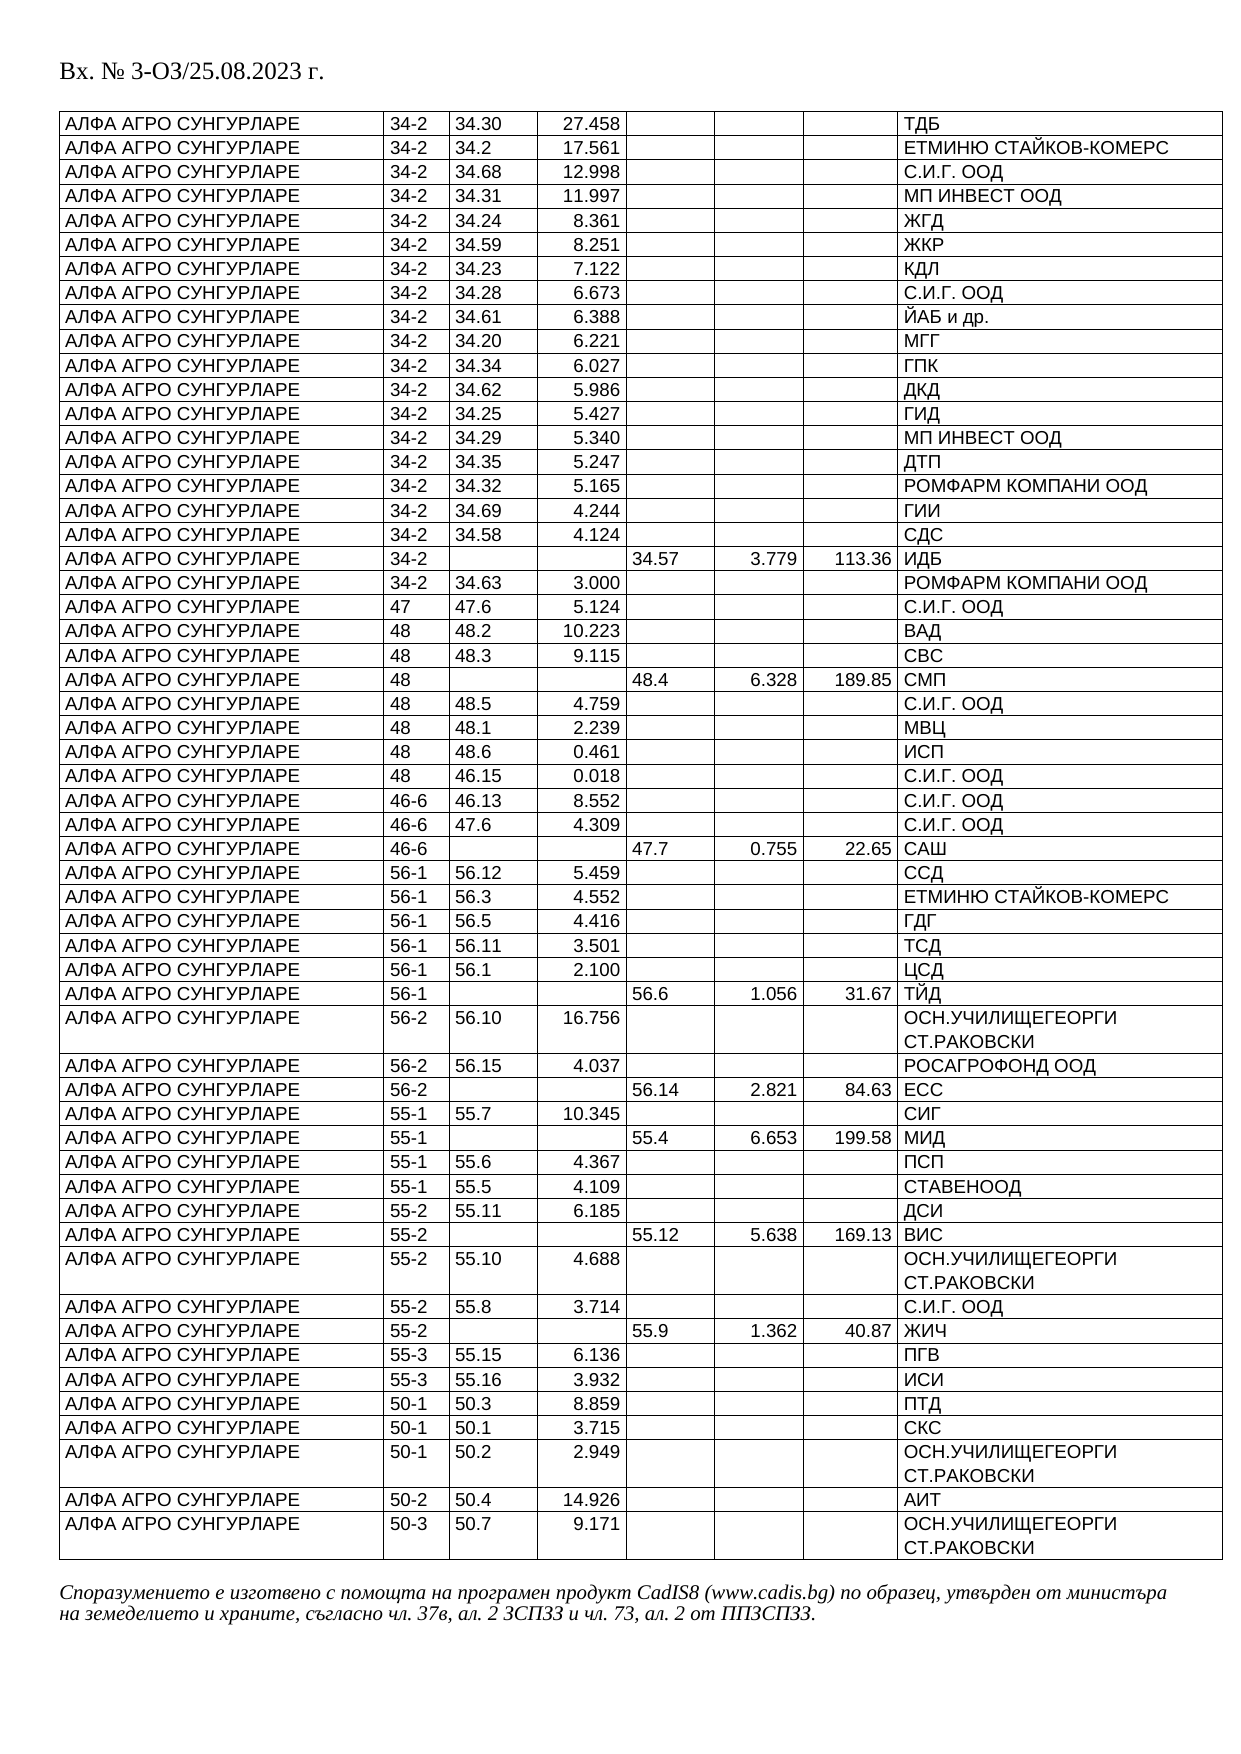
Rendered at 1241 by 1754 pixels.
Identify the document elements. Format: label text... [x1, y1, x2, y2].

table_cell С.И.Г. ООД [898, 813, 1222, 836]
table_cell РОСАГРОФОНД ООД [898, 1054, 1222, 1077]
table_cell [627, 112, 714, 135]
table_cell [627, 499, 714, 522]
table_cell АЛФА АГРО СУНГУРЛАРЕ [60, 644, 383, 667]
table_cell АИТ [898, 1488, 1222, 1511]
table_cell 2.821 [715, 1078, 803, 1101]
table_cell [804, 692, 897, 715]
table_cell [627, 1175, 714, 1198]
table_cell [804, 402, 897, 425]
table_cell 55-2 [384, 1199, 449, 1222]
table_cell 34.69 [450, 499, 537, 522]
table_cell [627, 1151, 714, 1174]
table_cell АЛФА АГРО СУНГУРЛАРЕ [60, 1392, 383, 1415]
table_cell 50.3 [450, 1392, 537, 1415]
table_cell АЛФА АГРО СУНГУРЛАРЕ [60, 789, 383, 812]
table_cell [715, 475, 803, 498]
table_cell МП ИНВЕСТ ООД [898, 426, 1222, 449]
table_cell 34.24 [450, 209, 537, 232]
table_cell АЛФА АГРО СУНГУРЛАРЕ [60, 547, 383, 570]
table_cell 6.388 [538, 305, 626, 328]
table_cell 34-2 [384, 209, 449, 232]
table_cell АЛФА АГРО СУНГУРЛАРЕ [60, 1368, 383, 1391]
table_cell 55.4 [627, 1126, 714, 1149]
table_cell ГИИ [898, 499, 1222, 522]
table_cell 56.15 [450, 1054, 537, 1077]
table_cell 34-2 [384, 136, 449, 159]
table_cell 3.501 [538, 934, 626, 957]
table_cell [627, 233, 714, 256]
table_cell ИСП [898, 740, 1222, 763]
table_cell 55-1 [384, 1151, 449, 1174]
table_cell ВАД [898, 620, 1222, 643]
table_cell [804, 185, 897, 208]
table_cell [538, 1078, 626, 1101]
table_cell МВЦ [898, 716, 1222, 739]
table_cell ГИД [898, 402, 1222, 425]
table_cell [804, 160, 897, 183]
table_cell [715, 426, 803, 449]
table_cell [715, 330, 803, 353]
table_cell 34.20 [450, 330, 537, 353]
table_cell [627, 1488, 714, 1511]
table_cell АЛФА АГРО СУНГУРЛАРЕ [60, 426, 383, 449]
table_cell 55-3 [384, 1368, 449, 1391]
table_cell [627, 450, 714, 473]
table_cell [715, 1512, 803, 1559]
table_cell [715, 233, 803, 256]
table_cell 0.461 [538, 740, 626, 763]
table_cell 55-3 [384, 1344, 449, 1367]
table_cell 9.115 [538, 644, 626, 667]
table_cell 55.16 [450, 1368, 537, 1391]
table_cell [804, 1247, 897, 1294]
table_cell 46-6 [384, 837, 449, 860]
table_cell 5.427 [538, 402, 626, 425]
table_cell [715, 1440, 803, 1487]
table_cell [715, 1006, 803, 1053]
table_cell АЛФА АГРО СУНГУРЛАРЕ [60, 861, 383, 884]
table_cell 56-2 [384, 1078, 449, 1101]
table_cell АЛФА АГРО СУНГУРЛАРЕ [60, 160, 383, 183]
table_cell [715, 160, 803, 183]
table_cell АЛФА АГРО СУНГУРЛАРЕ [60, 1344, 383, 1367]
table_cell ГДГ [898, 910, 1222, 933]
table_cell [627, 692, 714, 715]
table_cell 50.2 [450, 1440, 537, 1487]
table_cell [804, 257, 897, 280]
table_cell МП ИНВЕСТ ООД [898, 185, 1222, 208]
table_cell АЛФА АГРО СУНГУРЛАРЕ [60, 885, 383, 908]
table_cell [715, 1199, 803, 1222]
table_cell 34.30 [450, 112, 537, 135]
table_cell 56.3 [450, 885, 537, 908]
table_cell АЛФА АГРО СУНГУРЛАРЕ [60, 837, 383, 860]
table_cell 56.6 [627, 982, 714, 1005]
table_cell 5.638 [715, 1223, 803, 1246]
table_cell [715, 136, 803, 159]
table_cell 34-2 [384, 547, 449, 570]
table_cell АЛФА АГРО СУНГУРЛАРЕ [60, 716, 383, 739]
table_cell АЛФА АГРО СУНГУРЛАРЕ [60, 571, 383, 594]
table_cell [627, 1247, 714, 1294]
table_cell 48.5 [450, 692, 537, 715]
table_cell 34-2 [384, 160, 449, 183]
table_cell МИД [898, 1126, 1222, 1149]
table_cell [715, 402, 803, 425]
table_cell 50-1 [384, 1416, 449, 1439]
table_cell АЛФА АГРО СУНГУРЛАРЕ [60, 209, 383, 232]
table_cell [627, 257, 714, 280]
table_cell [538, 668, 626, 691]
table_cell ПГВ [898, 1344, 1222, 1367]
table_cell [627, 789, 714, 812]
table_cell [627, 644, 714, 667]
table_cell 34.31 [450, 185, 537, 208]
table_cell [804, 305, 897, 328]
table_cell 34.29 [450, 426, 537, 449]
table_cell АЛФА АГРО СУНГУРЛАРЕ [60, 813, 383, 836]
table_cell [715, 281, 803, 304]
table_cell 6.221 [538, 330, 626, 353]
table_cell АЛФА АГРО СУНГУРЛАРЕ [60, 1199, 383, 1222]
table_cell 55-1 [384, 1102, 449, 1125]
table_cell ЖИЧ [898, 1319, 1222, 1342]
table_cell АЛФА АГРО СУНГУРЛАРЕ [60, 305, 383, 328]
table_cell АЛФА АГРО СУНГУРЛАРЕ [60, 378, 383, 401]
table_cell ЦСД [898, 958, 1222, 981]
table_cell [715, 716, 803, 739]
table_cell 48 [384, 620, 449, 643]
table_cell АЛФА АГРО СУНГУРЛАРЕ [60, 692, 383, 715]
table_cell [804, 910, 897, 933]
table_cell АЛФА АГРО СУНГУРЛАРЕ [60, 1151, 383, 1174]
table_cell ОСН.УЧИЛИЩЕГЕОРГИ СТ.РАКОВСКИ [898, 1247, 1222, 1294]
table_cell [627, 1199, 714, 1222]
table_cell АЛФА АГРО СУНГУРЛАРЕ [60, 1054, 383, 1077]
table_cell [715, 595, 803, 618]
table_cell [627, 1102, 714, 1125]
table_cell 56-1 [384, 982, 449, 1005]
table_cell [804, 1344, 897, 1367]
table_cell [627, 209, 714, 232]
table_cell 48.2 [450, 620, 537, 643]
table_cell [715, 740, 803, 763]
table_cell 2.100 [538, 958, 626, 981]
table_cell [804, 1416, 897, 1439]
table_cell АЛФА АГРО СУНГУРЛАРЕ [60, 1102, 383, 1125]
table_cell [627, 1416, 714, 1439]
table_cell [627, 402, 714, 425]
table_cell 50.1 [450, 1416, 537, 1439]
table_cell 56-1 [384, 934, 449, 957]
table_cell [715, 813, 803, 836]
table_cell 4.309 [538, 813, 626, 836]
table_cell [627, 1344, 714, 1367]
table_cell 55.7 [450, 1102, 537, 1125]
table_cell СВС [898, 644, 1222, 667]
table_cell 34.28 [450, 281, 537, 304]
table_cell СДС [898, 523, 1222, 546]
table_cell РОМФАРМ КОМПАНИ ООД [898, 571, 1222, 594]
table_cell 9.171 [538, 1512, 626, 1559]
table_cell 34.68 [450, 160, 537, 183]
table_cell ПСП [898, 1151, 1222, 1174]
table_cell 1.362 [715, 1319, 803, 1342]
table_cell [450, 982, 537, 1005]
table_cell 22.65 [804, 837, 897, 860]
table_cell [715, 378, 803, 401]
table_cell 46-6 [384, 813, 449, 836]
table_cell [627, 185, 714, 208]
table_cell [715, 1151, 803, 1174]
table_cell 47.6 [450, 813, 537, 836]
table_cell 34.59 [450, 233, 537, 256]
table_cell [538, 1319, 626, 1342]
table_cell АЛФА АГРО СУНГУРЛАРЕ [60, 257, 383, 280]
table_cell [450, 1223, 537, 1246]
table_cell 48 [384, 765, 449, 788]
table_cell [627, 1006, 714, 1053]
table_cell [627, 160, 714, 183]
table_cell 5.165 [538, 475, 626, 498]
table_cell АЛФА АГРО СУНГУРЛАРЕ [60, 185, 383, 208]
table_cell АЛФА АГРО СУНГУРЛАРЕ [60, 958, 383, 981]
table_cell 34.58 [450, 523, 537, 546]
table_cell 55.6 [450, 1151, 537, 1174]
table_cell 48 [384, 740, 449, 763]
table_cell [627, 426, 714, 449]
table_cell 1.056 [715, 982, 803, 1005]
table_cell 56.10 [450, 1006, 537, 1053]
table_cell [627, 765, 714, 788]
table_cell САШ [898, 837, 1222, 860]
table_cell 34-2 [384, 112, 449, 135]
table_cell [804, 1199, 897, 1222]
table_cell 55.5 [450, 1175, 537, 1198]
table_cell 55.8 [450, 1295, 537, 1318]
table_cell 84.63 [804, 1078, 897, 1101]
table_cell [715, 1175, 803, 1198]
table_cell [60, 136, 383, 159]
table_cell [627, 716, 714, 739]
table_cell РОМФАРМ КОМПАНИ ООД [898, 475, 1222, 498]
table_cell 6.673 [538, 281, 626, 304]
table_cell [60, 1512, 383, 1559]
table_cell [804, 716, 897, 739]
table_cell АЛФА АГРО СУНГУРЛАРЕ [60, 765, 383, 788]
table_cell С.И.Г. ООД [898, 595, 1222, 618]
table_cell 55.15 [450, 1344, 537, 1367]
table_cell [804, 378, 897, 401]
table_cell 4.688 [538, 1247, 626, 1294]
table_cell АЛФА АГРО СУНГУРЛАРЕ [60, 668, 383, 691]
table_cell [715, 765, 803, 788]
table_cell 113.36 [804, 547, 897, 570]
table_cell 6.027 [538, 354, 626, 377]
table_cell [627, 378, 714, 401]
table_cell 34.61 [450, 305, 537, 328]
table_cell АЛФА АГРО СУНГУРЛАРЕ [60, 982, 383, 1005]
table_cell АЛФА АГРО СУНГУРЛАРЕ [60, 1319, 383, 1342]
table_cell 4.037 [538, 1054, 626, 1077]
table_cell 3.932 [538, 1368, 626, 1391]
table_cell 55-1 [384, 1175, 449, 1198]
table_cell АЛФА АГРО СУНГУРЛАРЕ [60, 281, 383, 304]
table_cell [715, 499, 803, 522]
table_cell 56.11 [450, 934, 537, 957]
table_cell [804, 1488, 897, 1511]
table_cell 34.25 [450, 402, 537, 425]
table_cell [627, 861, 714, 884]
table_cell СМП [898, 668, 1222, 691]
table_cell 50-2 [384, 1488, 449, 1511]
table_cell [715, 861, 803, 884]
table_cell [715, 257, 803, 280]
table_cell [804, 1054, 897, 1077]
table_cell ОСН.УЧИЛИЩЕГЕОРГИ СТ.РАКОВСКИ [898, 1006, 1222, 1053]
table_cell [715, 305, 803, 328]
table_cell [804, 112, 897, 135]
table_cell [715, 1488, 803, 1511]
table_cell [715, 885, 803, 908]
table_cell СИГ [898, 1102, 1222, 1125]
table_cell 55-2 [384, 1319, 449, 1342]
table_cell ОСН.УЧИЛИЩЕГЕОРГИ СТ.РАКОВСКИ [898, 1440, 1222, 1487]
table_cell 48.1 [450, 716, 537, 739]
table_cell 55.11 [450, 1199, 537, 1222]
table_cell ЕСС [898, 1078, 1222, 1101]
table_cell 50-3 [384, 1512, 449, 1559]
table_cell 50-1 [384, 1392, 449, 1415]
table_cell С.И.Г. ООД [898, 789, 1222, 812]
table_cell АЛФА АГРО СУНГУРЛАРЕ [60, 233, 383, 256]
table_cell [804, 958, 897, 981]
table_cell ВИС [898, 1223, 1222, 1246]
table_cell С.И.Г. ООД [898, 160, 1222, 183]
table_cell 46.15 [450, 765, 537, 788]
table_cell [804, 813, 897, 836]
table_cell [804, 1102, 897, 1125]
table_cell АЛФА АГРО СУНГУРЛАРЕ [60, 740, 383, 763]
table_cell 3.779 [715, 547, 803, 570]
table_cell ИСИ [898, 1368, 1222, 1391]
table_cell 6.328 [715, 668, 803, 691]
table_cell 34-2 [384, 523, 449, 546]
table_cell АЛФА АГРО СУНГУРЛАРЕ [60, 1175, 383, 1198]
table_cell 48 [384, 644, 449, 667]
table_cell 16.756 [538, 1006, 626, 1053]
table_cell [804, 1295, 897, 1318]
table_cell 5.124 [538, 595, 626, 618]
table_cell 48 [384, 716, 449, 739]
table_cell [715, 910, 803, 933]
table_cell ЙАБ и др. [898, 305, 1222, 328]
table_cell [627, 740, 714, 763]
table_cell [804, 620, 897, 643]
table_cell 31.67 [804, 982, 897, 1005]
table_cell [804, 595, 897, 618]
table_cell [450, 837, 537, 860]
table_cell 4.244 [538, 499, 626, 522]
table_cell 3.715 [538, 1416, 626, 1439]
table_cell [627, 1392, 714, 1415]
table_cell 8.552 [538, 789, 626, 812]
table_cell 50-1 [384, 1440, 449, 1487]
table_cell ЕТМИНЮ СТАЙКОВ-КОМЕРС [898, 885, 1222, 908]
table_cell [715, 1344, 803, 1367]
table_cell [804, 354, 897, 377]
table_cell 34.34 [450, 354, 537, 377]
table_cell АЛФА АГРО СУНГУРЛАРЕ [60, 354, 383, 377]
table_cell 0.018 [538, 765, 626, 788]
table_cell 7.122 [538, 257, 626, 280]
table_cell 12.998 [538, 160, 626, 183]
table_cell [715, 523, 803, 546]
table_cell [450, 547, 537, 570]
table_cell 34-2 [384, 257, 449, 280]
table_cell 8.361 [538, 209, 626, 232]
table_cell [627, 1368, 714, 1391]
table_cell [804, 1006, 897, 1053]
table_cell АЛФА АГРО СУНГУРЛАРЕ [60, 1126, 383, 1149]
table_cell ДКД [898, 378, 1222, 401]
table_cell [60, 112, 383, 135]
table_cell [715, 692, 803, 715]
table_cell [715, 209, 803, 232]
table_cell 55-2 [384, 1223, 449, 1246]
table_cell [804, 740, 897, 763]
table_cell 5.247 [538, 450, 626, 473]
table_cell 34.23 [450, 257, 537, 280]
table_cell 169.13 [804, 1223, 897, 1246]
table_cell 56.1 [450, 958, 537, 981]
table_cell ТЙД [898, 982, 1222, 1005]
table_cell [538, 1223, 626, 1246]
table_cell [715, 450, 803, 473]
table_cell [804, 1151, 897, 1174]
table_cell 34-2 [384, 475, 449, 498]
table_cell [804, 1175, 897, 1198]
table_cell 34-2 [384, 305, 449, 328]
table_cell [627, 1512, 714, 1559]
table_cell МГГ [898, 330, 1222, 353]
table_cell [804, 523, 897, 546]
table_cell 55-1 [384, 1126, 449, 1149]
table_cell АЛФА АГРО СУНГУРЛАРЕ [60, 1416, 383, 1439]
table_cell 17.561 [538, 136, 626, 159]
table_cell С.И.Г. ООД [898, 281, 1222, 304]
table_cell [804, 1512, 897, 1559]
table_cell [538, 1126, 626, 1149]
table_cell 56-2 [384, 1006, 449, 1053]
table_cell [627, 475, 714, 498]
table_cell [804, 330, 897, 353]
table_cell 0.755 [715, 837, 803, 860]
table_cell 11.997 [538, 185, 626, 208]
table_cell 50.4 [450, 1488, 537, 1511]
table_cell АЛФА АГРО СУНГУРЛАРЕ [60, 523, 383, 546]
table_cell [804, 885, 897, 908]
table_cell [538, 547, 626, 570]
table_cell 55-2 [384, 1295, 449, 1318]
table_cell [627, 330, 714, 353]
table_cell 34-2 [384, 378, 449, 401]
table_cell 8.251 [538, 233, 626, 256]
table_cell [450, 1126, 537, 1149]
table_cell [627, 354, 714, 377]
table_cell [715, 620, 803, 643]
table_cell [627, 1295, 714, 1318]
table_cell 6.653 [715, 1126, 803, 1149]
table_cell 34.57 [627, 547, 714, 570]
table_cell АЛФА АГРО СУНГУРЛАРЕ [60, 620, 383, 643]
table_cell [627, 595, 714, 618]
table_cell [804, 233, 897, 256]
table_cell [715, 958, 803, 981]
table_cell [804, 1368, 897, 1391]
table_cell 34.35 [450, 450, 537, 473]
table_cell [627, 958, 714, 981]
table_cell [715, 644, 803, 667]
table_cell [538, 982, 626, 1005]
table_cell [804, 426, 897, 449]
table_cell 47.7 [627, 837, 714, 860]
table_cell [627, 571, 714, 594]
table_cell [804, 499, 897, 522]
table_cell 48 [384, 668, 449, 691]
table_cell 27.458 [538, 112, 626, 135]
table_cell [627, 523, 714, 546]
table_cell 56-1 [384, 885, 449, 908]
table_cell 34-2 [384, 354, 449, 377]
table_cell ТСД [898, 934, 1222, 957]
table_cell [627, 813, 714, 836]
table_cell 34-2 [384, 281, 449, 304]
table_cell АЛФА АГРО СУНГУРЛАРЕ [60, 1078, 383, 1101]
table_cell С.И.Г. ООД [898, 692, 1222, 715]
table_cell ЖГД [898, 209, 1222, 232]
table_cell 4.367 [538, 1151, 626, 1174]
table_cell 199.58 [804, 1126, 897, 1149]
table_cell С.И.Г. ООД [898, 1295, 1222, 1318]
table_cell [627, 305, 714, 328]
table_cell [450, 1319, 537, 1342]
table_cell 47.6 [450, 595, 537, 618]
table_cell АЛФА АГРО СУНГУРЛАРЕ [60, 1488, 383, 1511]
table_cell ДСИ [898, 1199, 1222, 1222]
table_cell 56-2 [384, 1054, 449, 1077]
table_cell 2.239 [538, 716, 626, 739]
table_cell 34.62 [450, 378, 537, 401]
table_cell 8.859 [538, 1392, 626, 1415]
table_cell ТДБ [898, 112, 1222, 135]
table_cell [627, 136, 714, 159]
table_cell ССД [898, 861, 1222, 884]
table_cell [627, 1440, 714, 1487]
table_cell [627, 910, 714, 933]
table_cell 55.12 [627, 1223, 714, 1246]
table_cell [450, 1078, 537, 1101]
table_cell 48.3 [450, 644, 537, 667]
table_cell 56-1 [384, 910, 449, 933]
table_cell 46-6 [384, 789, 449, 812]
table_cell 34-2 [384, 450, 449, 473]
table_cell СТАВЕНООД [898, 1175, 1222, 1198]
table_cell 2.949 [538, 1440, 626, 1487]
table_cell [627, 885, 714, 908]
table_cell [804, 281, 897, 304]
table_cell 10.223 [538, 620, 626, 643]
table_cell КДЛ [898, 257, 1222, 280]
table_cell 14.926 [538, 1488, 626, 1511]
table_cell ГПК [898, 354, 1222, 377]
table_cell 56.5 [450, 910, 537, 933]
table_cell 47 [384, 595, 449, 618]
table_cell 34-2 [384, 330, 449, 353]
table_cell АЛФА АГРО СУНГУРЛАРЕ [60, 1295, 383, 1318]
table_cell [715, 112, 803, 135]
table_cell [804, 644, 897, 667]
table_cell АЛФА АГРО СУНГУРЛАРЕ [60, 1247, 383, 1294]
table_cell 189.85 [804, 668, 897, 691]
table_cell [715, 1295, 803, 1318]
table_cell [715, 1368, 803, 1391]
table_cell 34.2 [450, 136, 537, 159]
table_cell 56.12 [450, 861, 537, 884]
table_cell [715, 1416, 803, 1439]
table_cell [715, 354, 803, 377]
table_cell [450, 668, 537, 691]
table_cell 46.13 [450, 789, 537, 812]
table_cell 56-1 [384, 958, 449, 981]
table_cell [898, 1512, 1222, 1559]
table_cell 4.759 [538, 692, 626, 715]
table_cell 34-2 [384, 499, 449, 522]
table_cell [538, 837, 626, 860]
table_cell [715, 789, 803, 812]
table_cell [804, 475, 897, 498]
table_cell АЛФА АГРО СУНГУРЛАРЕ [60, 910, 383, 933]
table_cell АЛФА АГРО СУНГУРЛАРЕ [60, 475, 383, 498]
table_cell 5.986 [538, 378, 626, 401]
table_cell [627, 934, 714, 957]
table_cell [804, 1440, 897, 1487]
table_cell ПТД [898, 1392, 1222, 1415]
table_cell [627, 281, 714, 304]
table_cell [804, 765, 897, 788]
table_cell 3.000 [538, 571, 626, 594]
table_cell [804, 136, 897, 159]
table_cell 6.185 [538, 1199, 626, 1222]
table_cell 55.10 [450, 1247, 537, 1294]
table_cell АЛФА АГРО СУНГУРЛАРЕ [60, 499, 383, 522]
table_cell [627, 1054, 714, 1077]
table_cell АЛФА АГРО СУНГУРЛАРЕ [60, 1440, 383, 1487]
table_cell [715, 934, 803, 957]
table_cell 48.6 [450, 740, 537, 763]
table_cell 4.124 [538, 523, 626, 546]
table_cell [715, 571, 803, 594]
table_cell 34.63 [450, 571, 537, 594]
table_cell 4.109 [538, 1175, 626, 1198]
table_cell С.И.Г. ООД [898, 765, 1222, 788]
table_cell 5.340 [538, 426, 626, 449]
table_cell ИДБ [898, 547, 1222, 570]
table_cell 3.714 [538, 1295, 626, 1318]
table_cell 34-2 [384, 426, 449, 449]
table_cell [804, 571, 897, 594]
table_cell [715, 1054, 803, 1077]
table_cell 5.459 [538, 861, 626, 884]
table_cell [804, 861, 897, 884]
table_cell АЛФА АГРО СУНГУРЛАРЕ [60, 330, 383, 353]
table_cell 10.345 [538, 1102, 626, 1125]
table_cell 6.136 [538, 1344, 626, 1367]
table_cell ЖКР [898, 233, 1222, 256]
table_cell 4.416 [538, 910, 626, 933]
table_cell 48 [384, 692, 449, 715]
table_cell АЛФА АГРО СУНГУРЛАРЕ [60, 402, 383, 425]
table_cell 40.87 [804, 1319, 897, 1342]
table_cell СКС [898, 1416, 1222, 1439]
table_cell [715, 1392, 803, 1415]
table_cell ЕТМИНЮ СТАЙКОВ-КОМЕРС [898, 136, 1222, 159]
table_cell 34-2 [384, 233, 449, 256]
table_cell 34.32 [450, 475, 537, 498]
table_cell [627, 620, 714, 643]
table_cell АЛФА АГРО СУНГУРЛАРЕ [60, 1223, 383, 1246]
table_cell 4.552 [538, 885, 626, 908]
table_cell [715, 1102, 803, 1125]
table_cell [715, 185, 803, 208]
table_cell [804, 789, 897, 812]
table_cell АЛФА АГРО СУНГУРЛАРЕ [60, 934, 383, 957]
table_cell АЛФА АГРО СУНГУРЛАРЕ [60, 450, 383, 473]
table_cell 56-1 [384, 861, 449, 884]
table_cell 50.7 [450, 1512, 537, 1559]
table_cell АЛФА АГРО СУНГУРЛАРЕ [60, 1006, 383, 1053]
table_cell 34-2 [384, 185, 449, 208]
table_cell [804, 934, 897, 957]
table_cell 56.14 [627, 1078, 714, 1101]
table_cell [804, 1392, 897, 1415]
table_cell [804, 209, 897, 232]
table_cell [804, 450, 897, 473]
table_cell 34-2 [384, 571, 449, 594]
table_cell 48.4 [627, 668, 714, 691]
table_cell ДТП [898, 450, 1222, 473]
table_cell 55-2 [384, 1247, 449, 1294]
table_cell 34-2 [384, 402, 449, 425]
table_cell [715, 1247, 803, 1294]
table_cell 55.9 [627, 1319, 714, 1342]
table_cell АЛФА АГРО СУНГУРЛАРЕ [60, 595, 383, 618]
